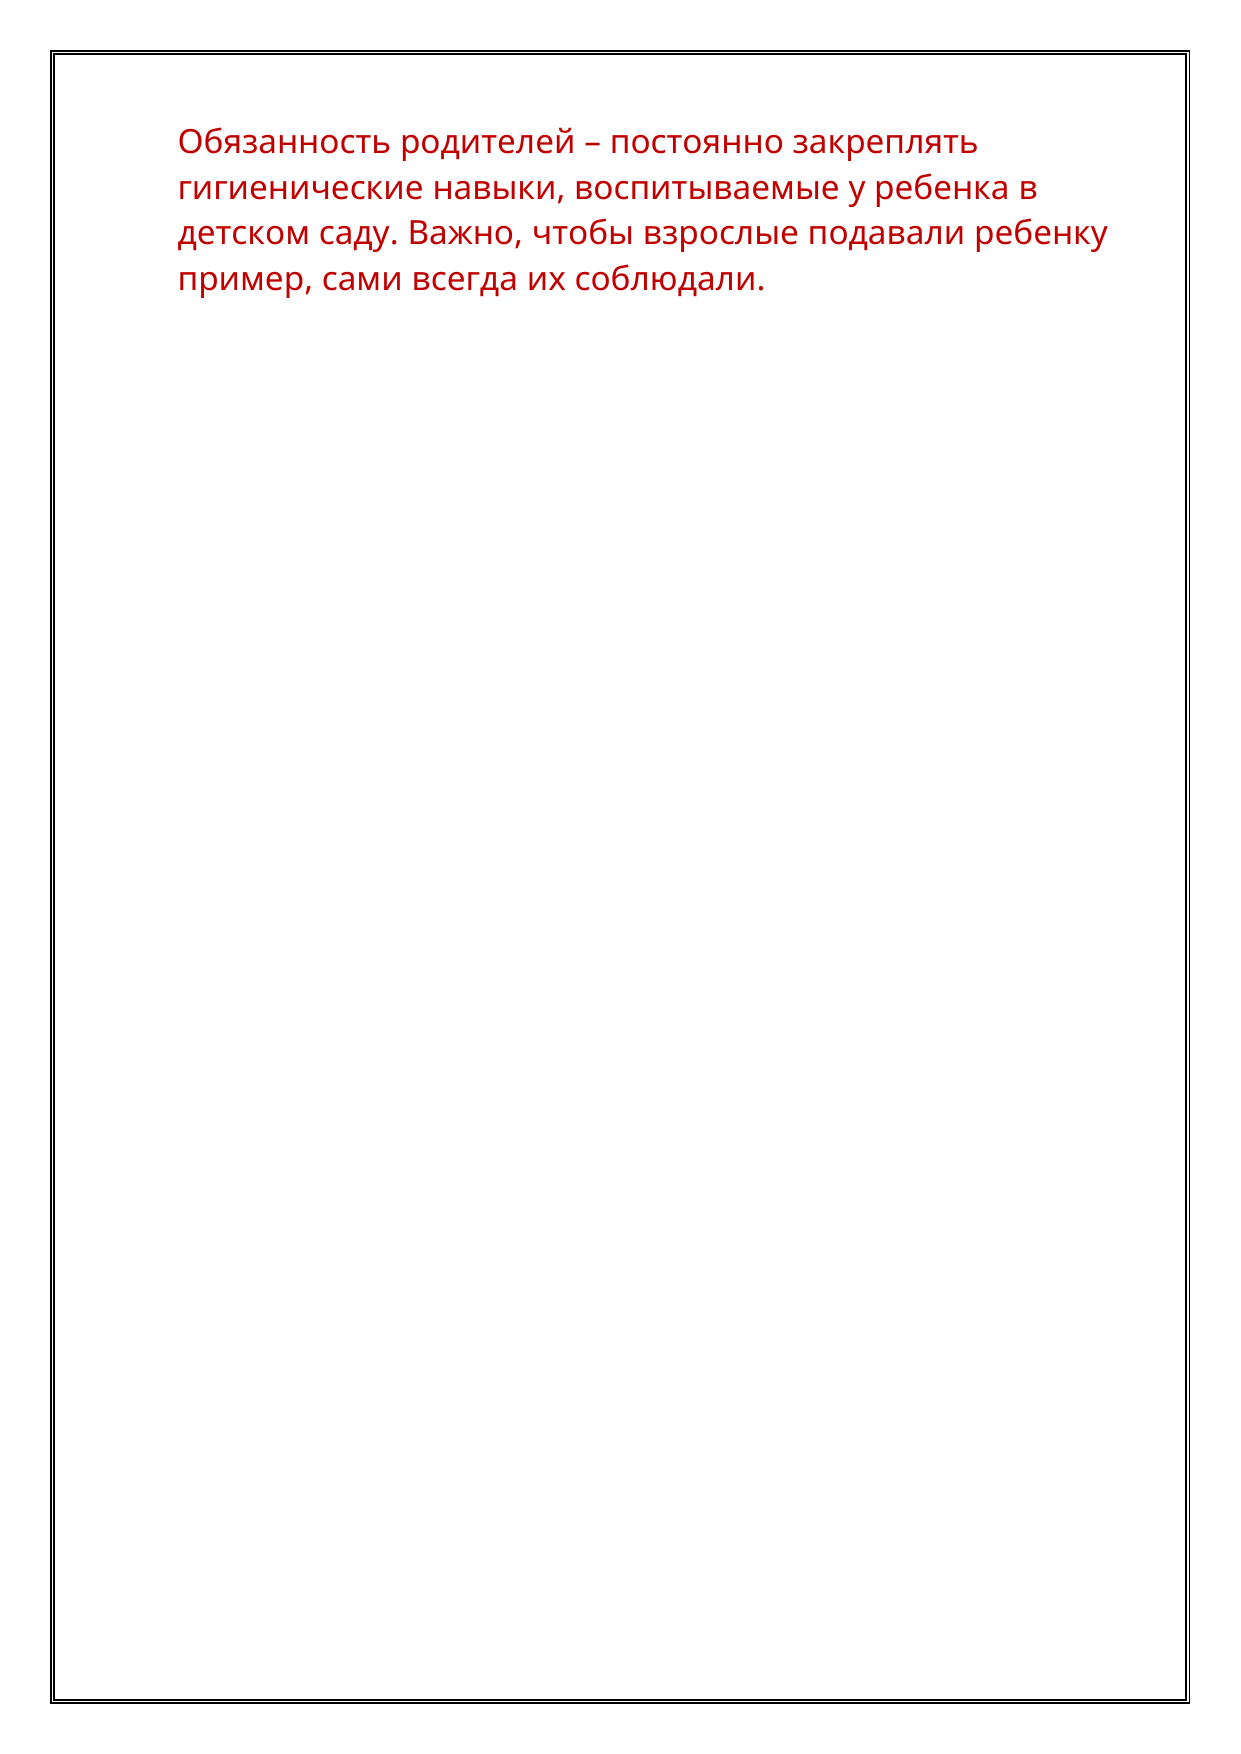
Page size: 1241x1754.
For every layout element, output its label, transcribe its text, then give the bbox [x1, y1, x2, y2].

text Обязанность родителей – постоянно закреплять гигиенические навыки, воспитываемые у ребенка в детском саду. Важно, чтобы взрослые подавали ребенку пример, сами всегда их соблюдали. [177, 118, 1152, 300]
